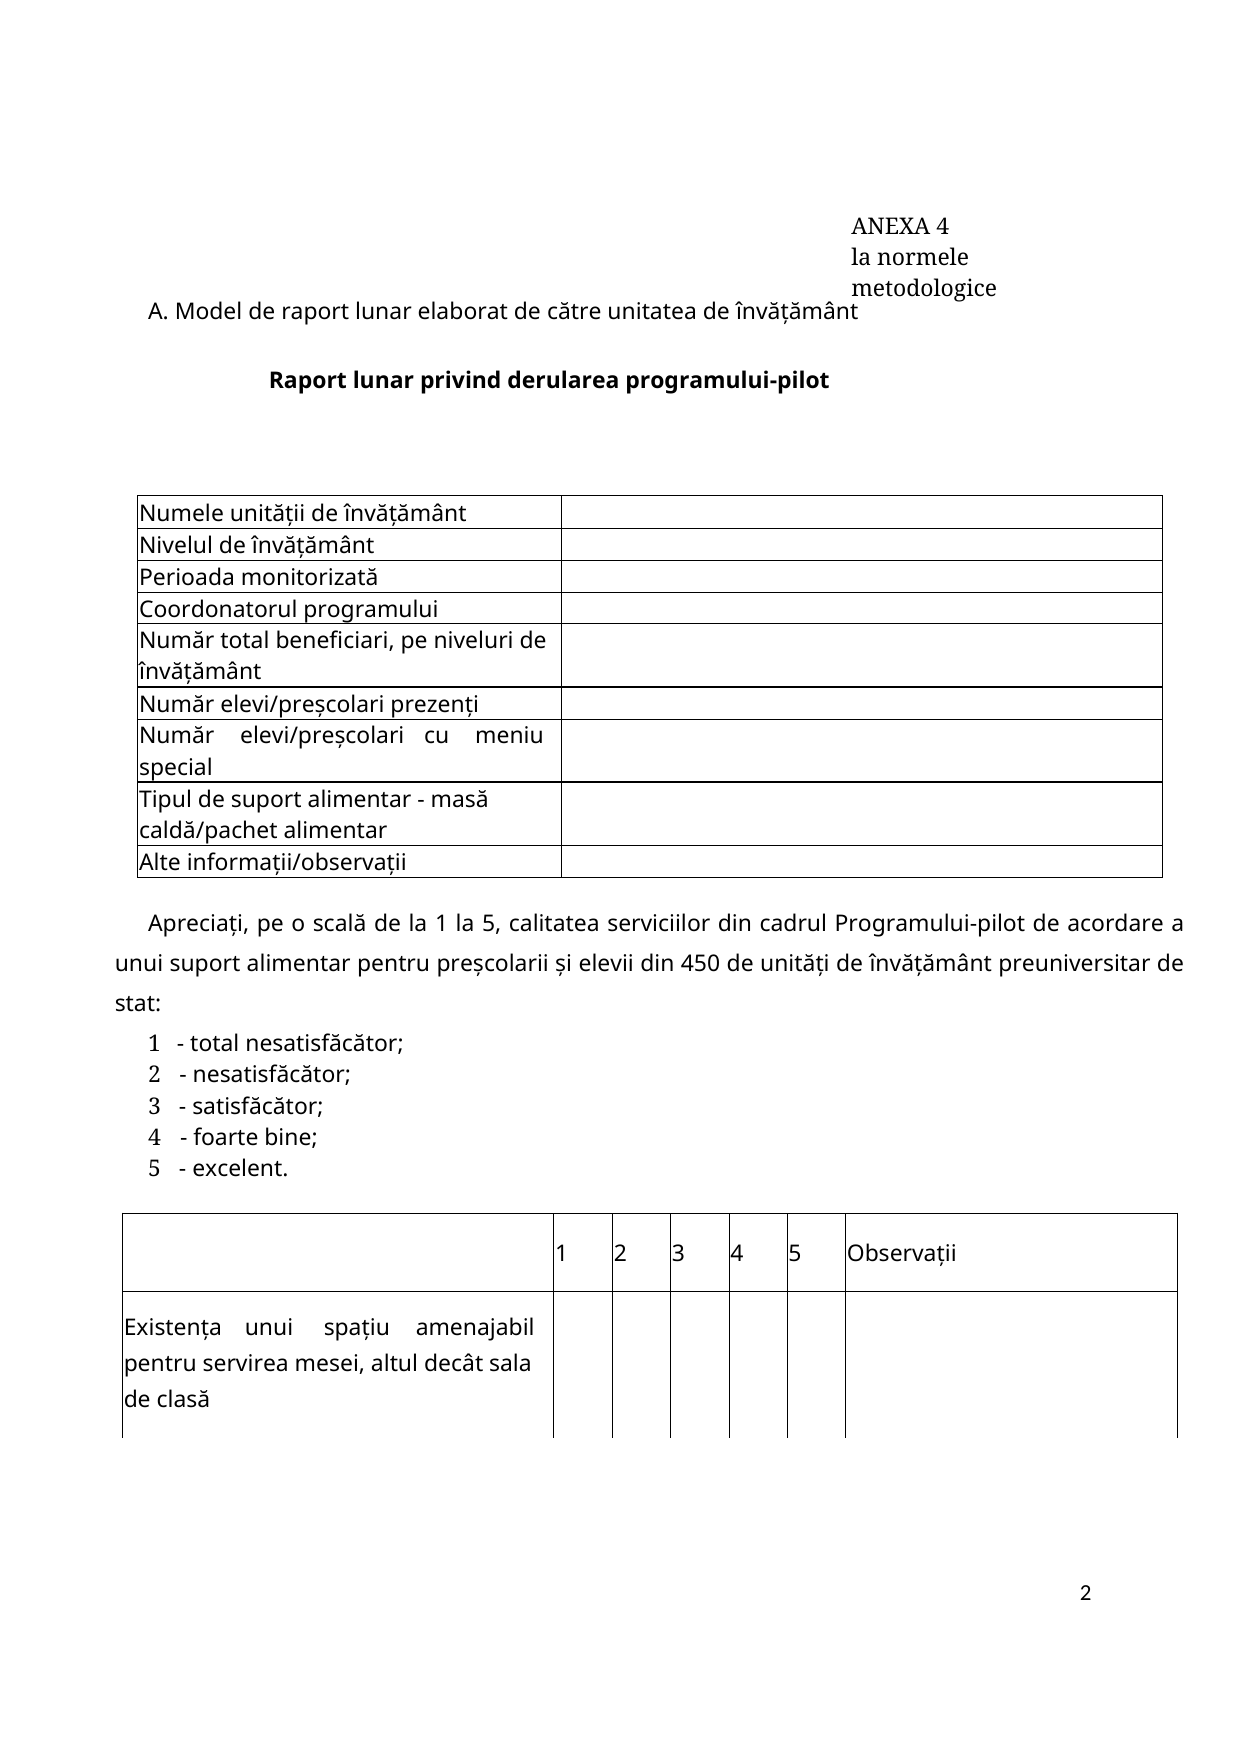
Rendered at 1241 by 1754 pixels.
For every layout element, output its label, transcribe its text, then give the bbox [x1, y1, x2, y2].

table_header [562, 496, 1162, 528]
table_cell [562, 688, 1162, 718]
table_cell Coordonatorul programului [138, 593, 561, 623]
table_cell Existența unui spațiu amenajabil pentru servirea mesei, altul decât sala de clasă [123, 1292, 553, 1438]
text Apreciați, pe o scală de la 1 la 5, calitatea serviciilor din cadrul Programului-pilot de acordare a unui suport alimentar pentru preșcolarii și elevii din 450 de unități de învățământ preuniversitar de stat: [114, 907, 1186, 1018]
table_cell Număr total beneficiari, pe niveluri de învățământ [138, 624, 561, 686]
table_cell [562, 846, 1162, 877]
table_cell Număr elevi/preșcolari cu meniu special [138, 720, 561, 781]
table_cell [562, 593, 1162, 623]
text Raport lunar privind derularea programului-pilot [269, 364, 1186, 395]
table_header 5 [788, 1214, 845, 1291]
list - excelent. [114, 1152, 1186, 1183]
table_header Numele unității de învățământ [138, 496, 561, 528]
table_cell [730, 1292, 787, 1438]
table_cell [562, 624, 1162, 686]
table_cell [846, 1292, 1177, 1438]
table_cell [562, 529, 1162, 560]
table_header Observații [846, 1214, 1177, 1291]
list - foarte bine; [114, 1121, 1186, 1152]
table_header 4 [730, 1214, 787, 1291]
table_cell [562, 561, 1162, 592]
table_header 2 [613, 1214, 670, 1291]
list - total nesatisfăcător; [114, 1027, 1186, 1058]
table_cell [562, 720, 1162, 781]
table_header [123, 1214, 553, 1291]
table_cell [554, 1292, 612, 1438]
table_cell Tipul de suport alimentar - masă caldă/pachet alimentar [138, 783, 561, 844]
table_cell [613, 1292, 670, 1438]
table_header 1 [554, 1214, 612, 1291]
table_cell Nivelul de învățământ [138, 529, 561, 560]
text A. Model de raport lunar elaborat de către unitatea de învățământ [114, 294, 1186, 326]
table_header 3 [671, 1214, 729, 1291]
list - nesatisfăcător; [114, 1058, 1186, 1090]
table_cell Număr elevi/preșcolari prezenți [138, 688, 561, 718]
table_cell [671, 1292, 729, 1438]
table_cell [562, 783, 1162, 844]
table_cell Alte informații/observații [138, 846, 561, 877]
table_cell [788, 1292, 845, 1438]
table_cell Perioada monitorizată [138, 561, 561, 592]
list - satisfăcător; [114, 1090, 1186, 1121]
